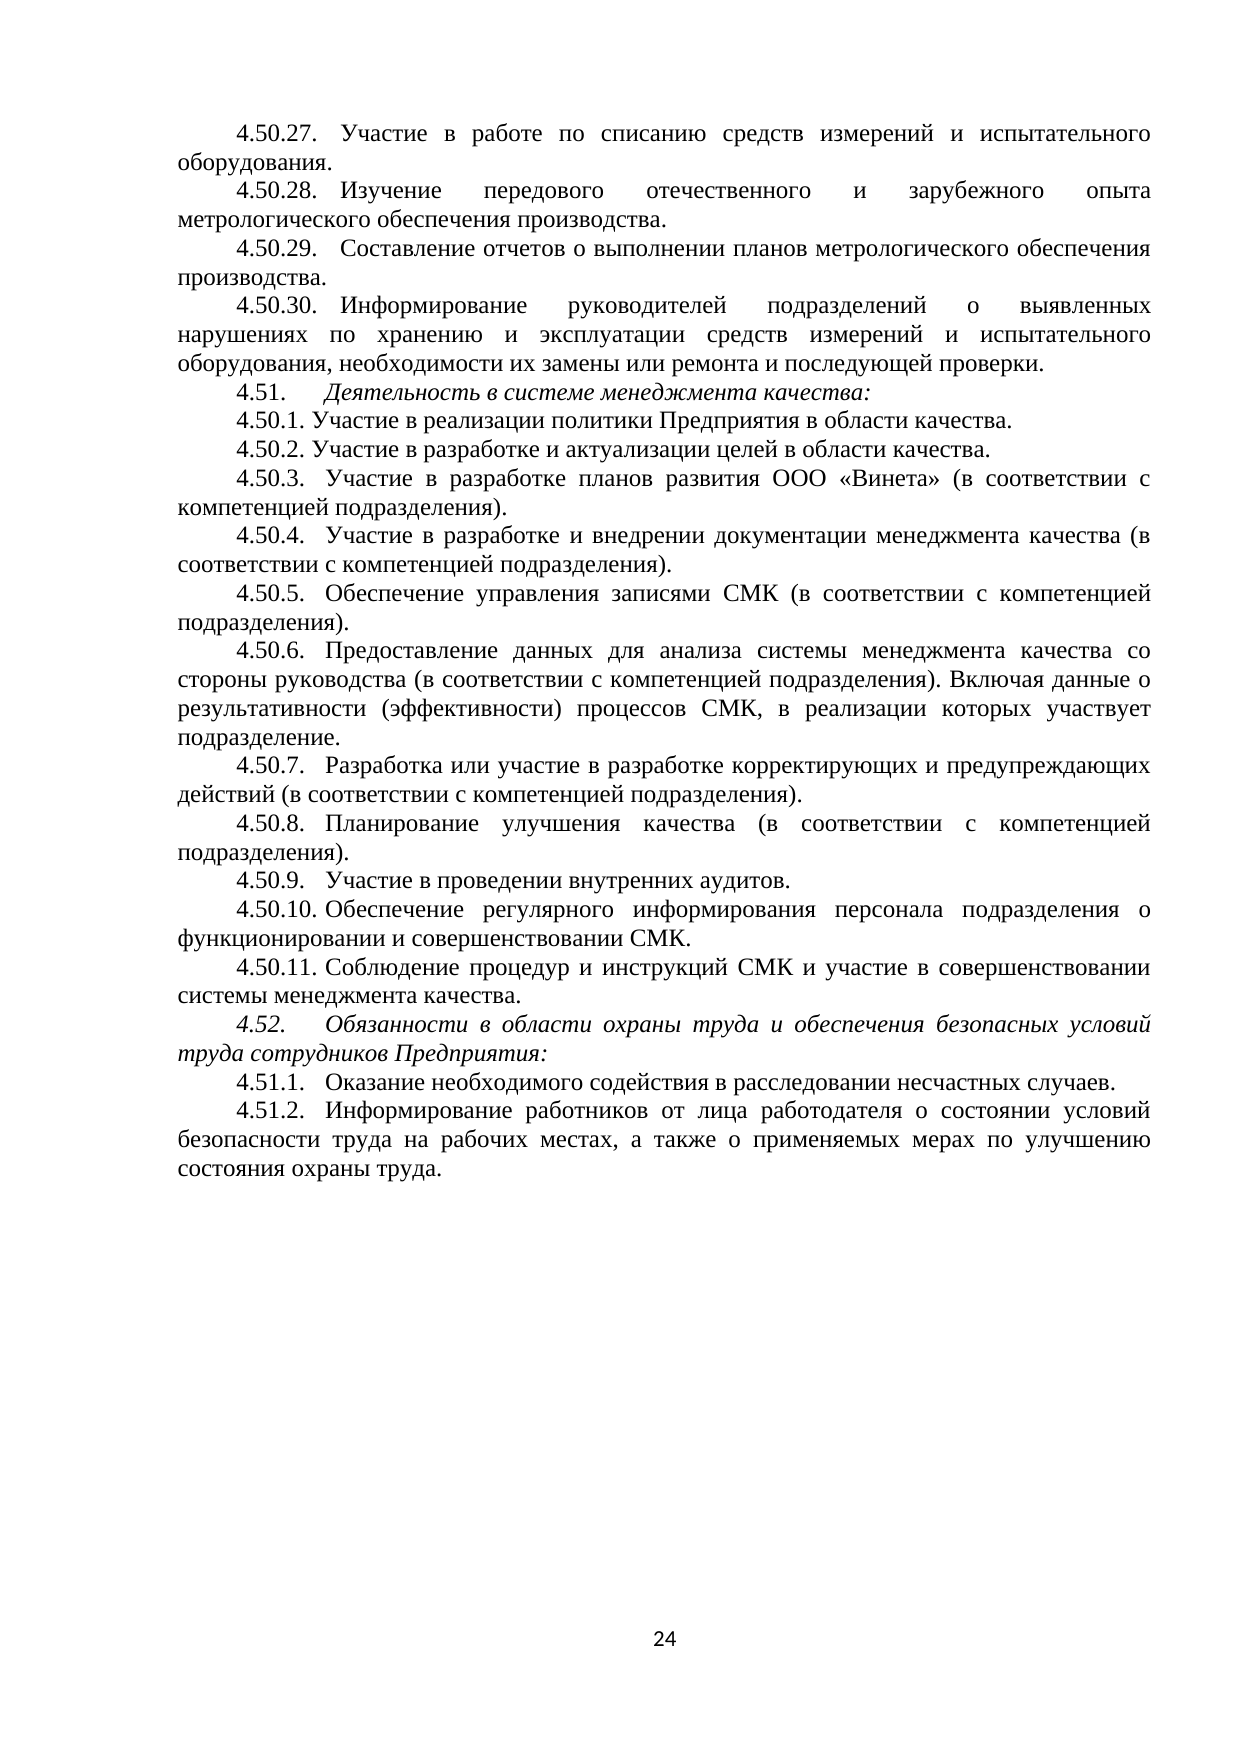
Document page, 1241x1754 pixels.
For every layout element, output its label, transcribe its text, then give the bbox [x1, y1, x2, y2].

list Соблюдение процедур и инструкций СМК и участие в совершенствовании системы менеджмента качества. [177, 952, 1152, 1009]
list Информирование работников от лица работодателя о состоянии условий безопасности труда на рабочих местах, а также о применяемых мерах по улучшению состояния охраны труда. [177, 1096, 1152, 1182]
list Участие в реализации политики Предприятия в области качества. [236, 406, 1152, 434]
list Разработка или участие в разработке корректирующих и предупреждающих действий (в соответствии с компетенцией подразделения). [177, 751, 1152, 808]
list Участие в разработке планов развития ООО «Винета» (в соответствии с компетенцией подразделения). [177, 463, 1152, 521]
list Информирование руководителей подразделений о выявленных нарушениях по хранению и эксплуатации средств измерений и испытательного оборудования, необходимости их замены или ремонта и последующей проверки. [177, 291, 1152, 377]
list Обязанности в области охраны труда и обеспечения безопасных условий труда сотрудников Предприятия: [177, 1009, 1152, 1067]
list Планирование улучшения качества (в соответствии с компетенцией подразделения). [177, 808, 1152, 866]
list Предоставление данных для анализа системы менеджмента качества со стороны руководства (в соответствии с компетенцией подразделения). Включая данные о результативности (эффективности) процессов СМК, в реализации которых участвует подразделение. [177, 636, 1152, 751]
list Участие в разработке и актуализации целей в области качества. [236, 434, 1152, 463]
list Изучение передового отечественного и зарубежного опыта метрологического обеспечения производства. [177, 176, 1152, 233]
list Участие в проведении внутренних аудитов. [177, 866, 1152, 894]
list Оказание необходимого содействия в расследовании несчастных случаев. [177, 1067, 1152, 1096]
list Деятельность в системе менеджмента качества: [177, 377, 1152, 406]
list Участие в работе по списанию средств измерений и испытательного оборудования. [177, 118, 1152, 176]
list Участие в разработке и внедрении документации менеджмента качества (в соответствии с компетенцией подразделения). [177, 521, 1152, 578]
list Составление отчетов о выполнении планов метрологического обеспечения производства. [177, 233, 1152, 291]
list Обеспечение регулярного информирования персонала подразделения о функционировании и совершенствовании СМК. [177, 894, 1152, 952]
list Обеспечение управления записями СМК (в соответствии с компетенцией подразделения). [177, 578, 1152, 636]
